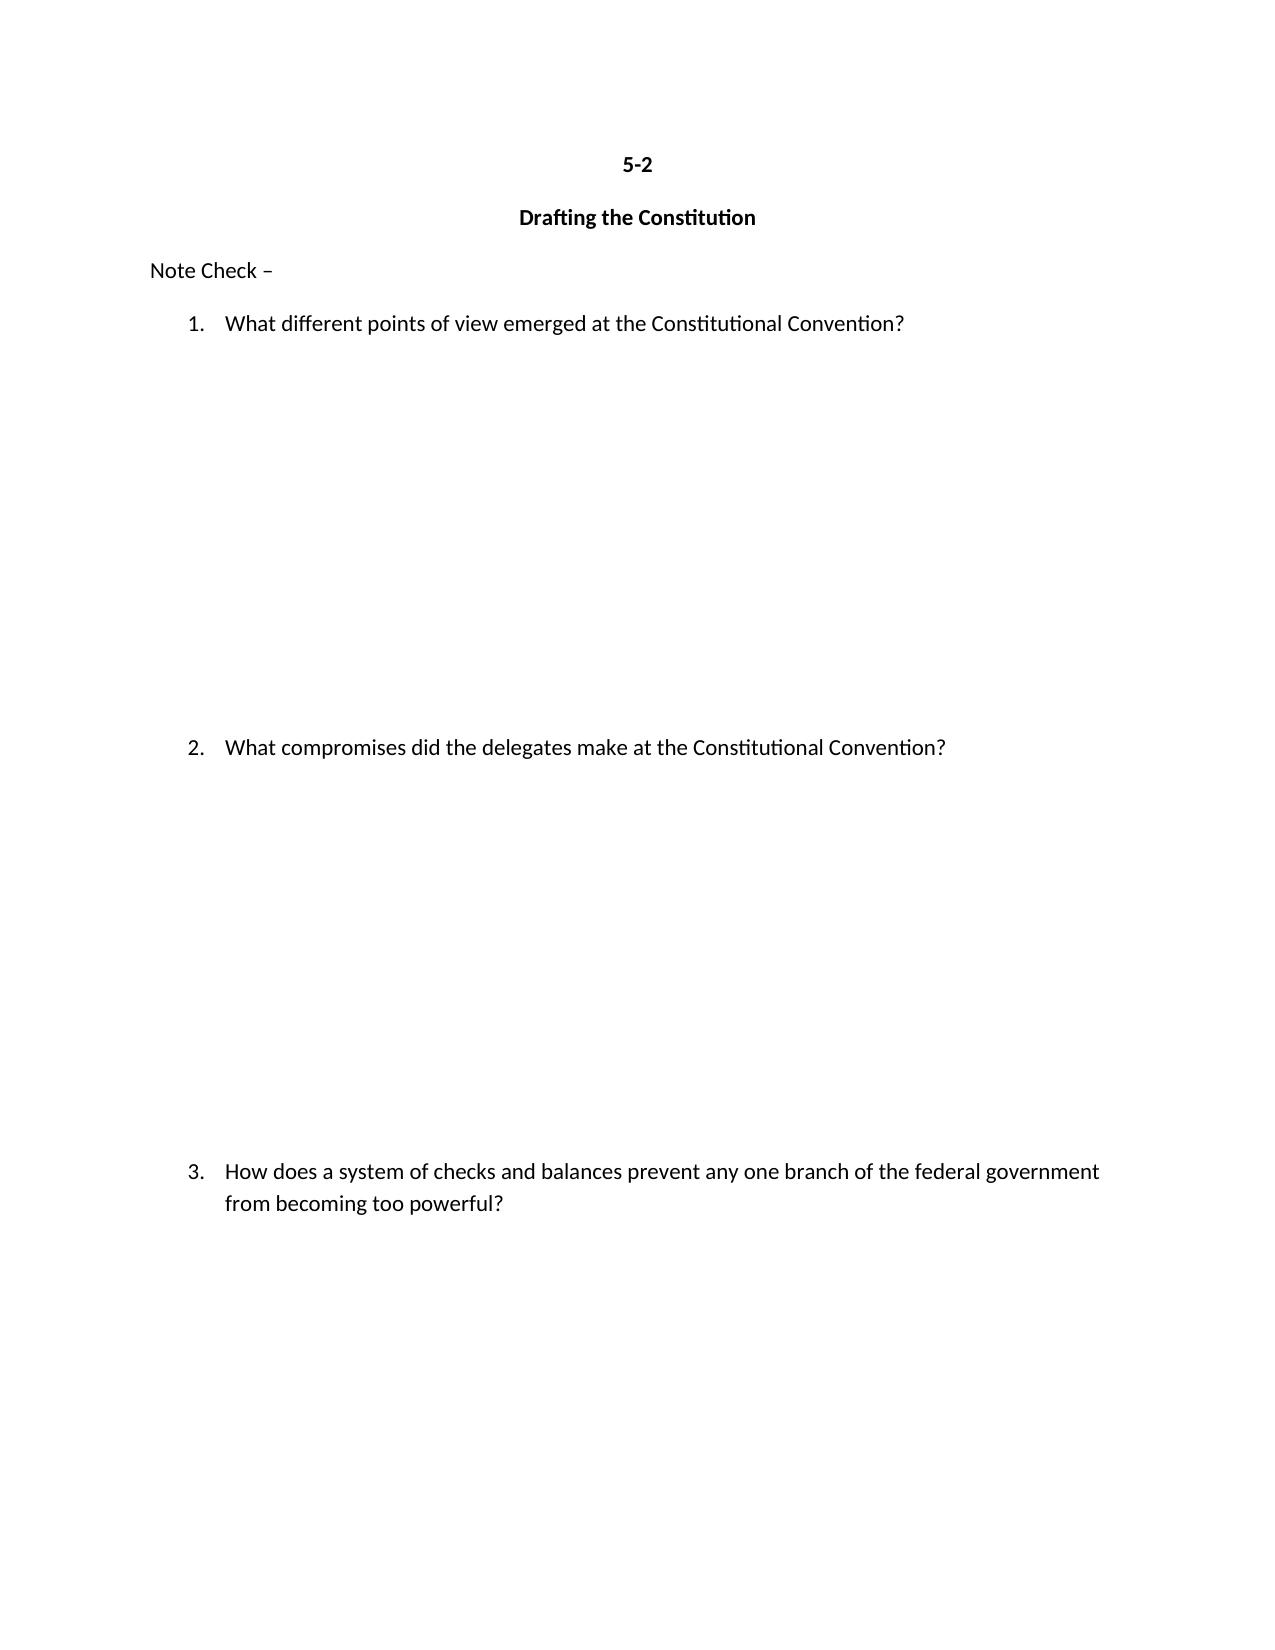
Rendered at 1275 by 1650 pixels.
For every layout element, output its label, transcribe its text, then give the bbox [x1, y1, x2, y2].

text Drafting the Constitution [150, 203, 1125, 231]
list What compromises did the delegates make at the Constitutional Convention? [187, 733, 1125, 761]
text Note Check – [150, 256, 1125, 284]
text 5-2 [150, 150, 1125, 178]
list What different points of view emerged at the Constitutional Convention? [187, 309, 1125, 337]
list How does a system of checks and balances prevent any one branch of the federal government from becoming too powerful? [187, 1157, 1125, 1218]
